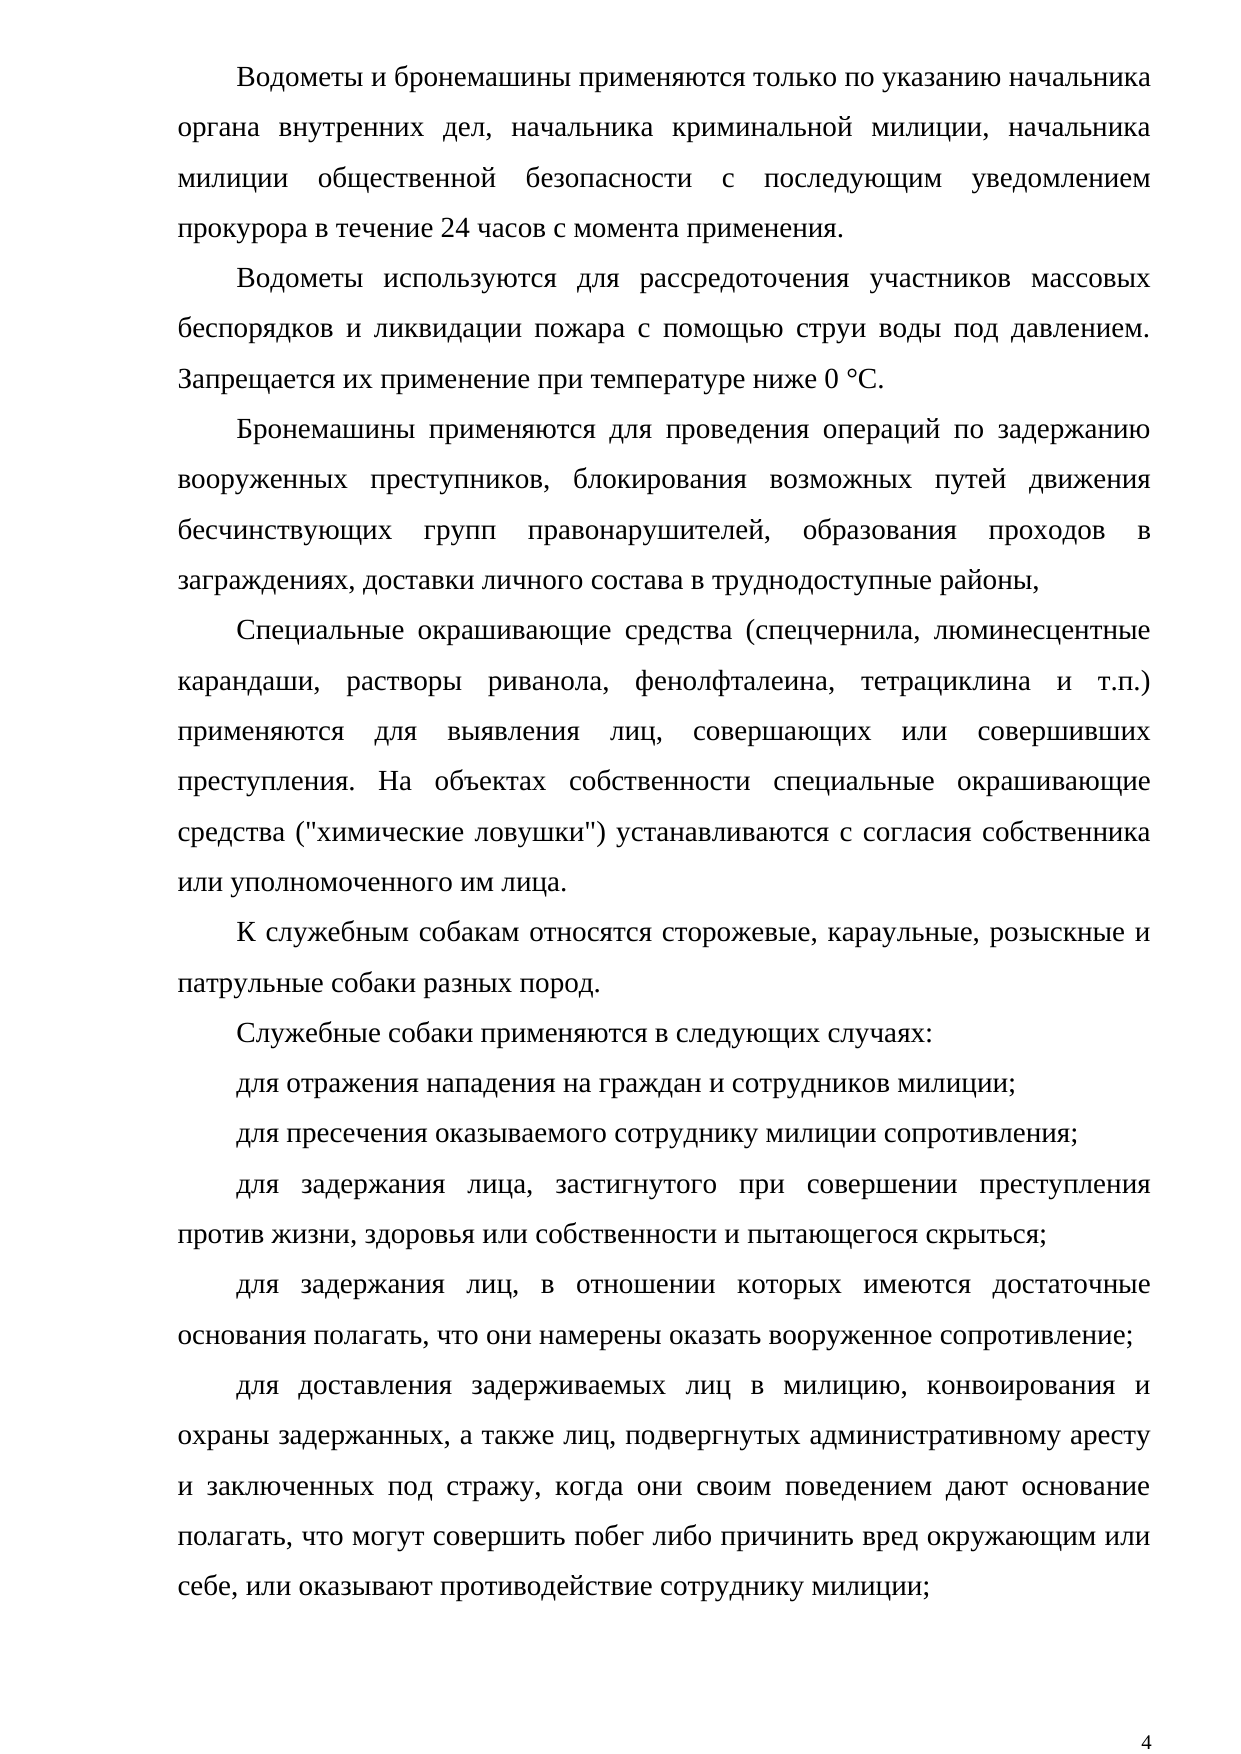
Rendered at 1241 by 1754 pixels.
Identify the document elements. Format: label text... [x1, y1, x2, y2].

text К служебным собакам относятся сторожевые, караульные, розыскные и патрульные собаки разных пород. [177, 914, 1152, 998]
text для пресечения оказываемого сотруднику милиции сопротивления; [177, 1116, 1152, 1149]
text Специальные окрашивающие средства (спецчернила, люминесцентные карандаши, растворы риванола, фенолфталеина, тетрациклина и т.п.) применяются для выявления лиц, совершающих или совершивших преступления. На объектах собственности специальные окрашивающие средства ("химические ловушки") устанавливаются с согласия собственника или уполномоченного им лица. [177, 612, 1152, 898]
text Водометы и бронемашины применяются только по указанию начальника органа внутренних дел, начальника криминальной милиции, начальника милиции общественной безопасности с последующим уведомлением прокурора в течение 24 часов с момента применения. [177, 59, 1152, 243]
text для задержания лица, застигнутого при совершении преступления против жизни, здоровья или собственности и пытающегося скрыться; [177, 1166, 1152, 1250]
text Бронемашины применяются для проведения операций по задержанию вооруженных преступников, блокирования возможных путей движения бесчинствующих групп правонарушителей, образования проходов в заграждениях, доставки личного состава в труднодоступные районы, [177, 411, 1152, 596]
text для отражения нападения на граждан и сотрудников милиции; [177, 1065, 1152, 1099]
text Водометы используются для рассредоточения участников массовых беспорядков и ликвидации пожара с помощью струи воды под давлением. Запрещается их применение при температуре ниже 0 °С. [177, 260, 1152, 394]
text для доставления задерживаемых лиц в милицию, конвоирования и охраны задержанных, а также лиц, подвергнутых административному аресту и заключенных под стражу, когда они своим поведением дают основание полагать, что могут совершить побег либо причинить вред окружающим или себе, или оказывают противодействие сотруднику милиции; [177, 1367, 1152, 1602]
text для задержания лиц, в отношении которых имеются достаточные основания полагать, что они намерены оказать вооруженное сопротивление; [177, 1267, 1152, 1350]
text Служебные собаки применяются в следующих случаях: [177, 1015, 1152, 1048]
